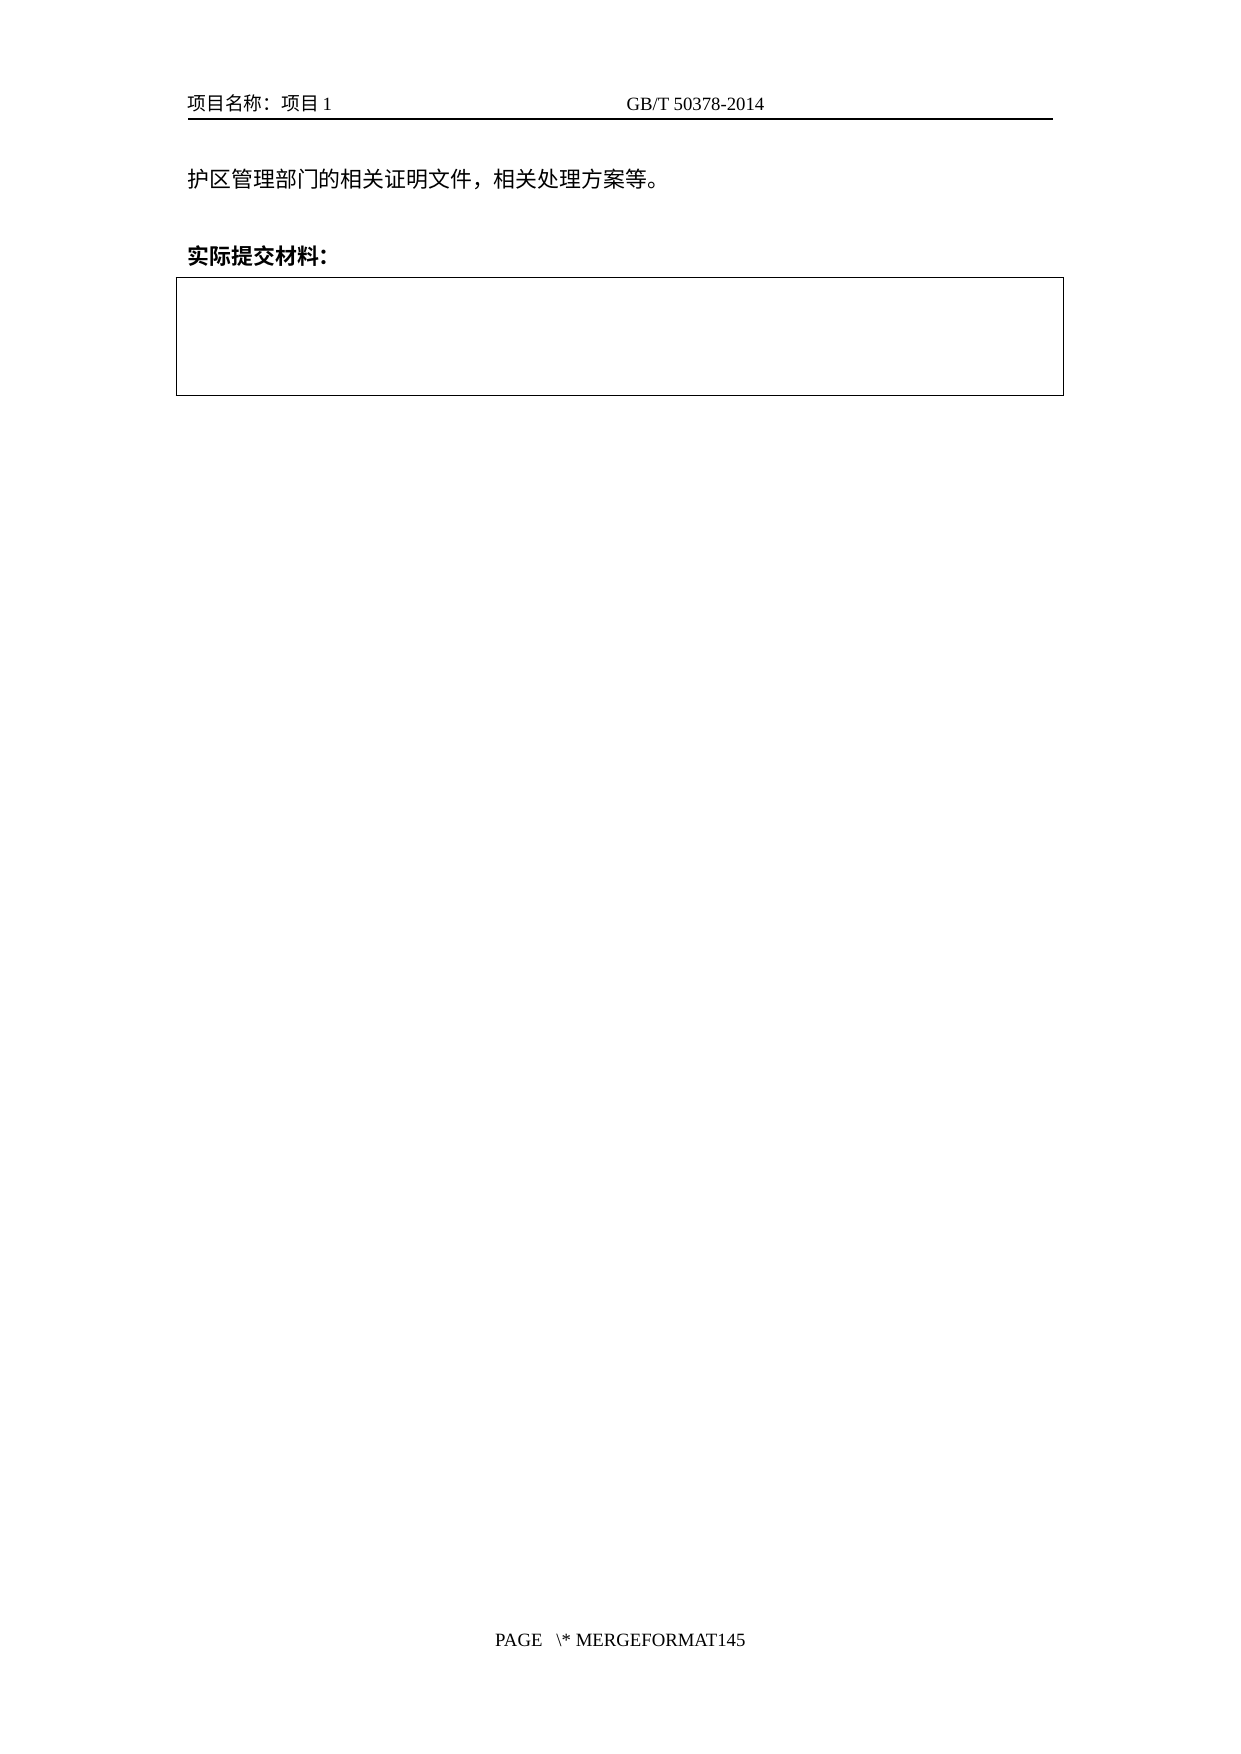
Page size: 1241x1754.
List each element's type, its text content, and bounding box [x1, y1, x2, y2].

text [187, 162, 1053, 194]
text 实际提交材料： [187, 238, 1053, 271]
table_header [177, 278, 1063, 395]
